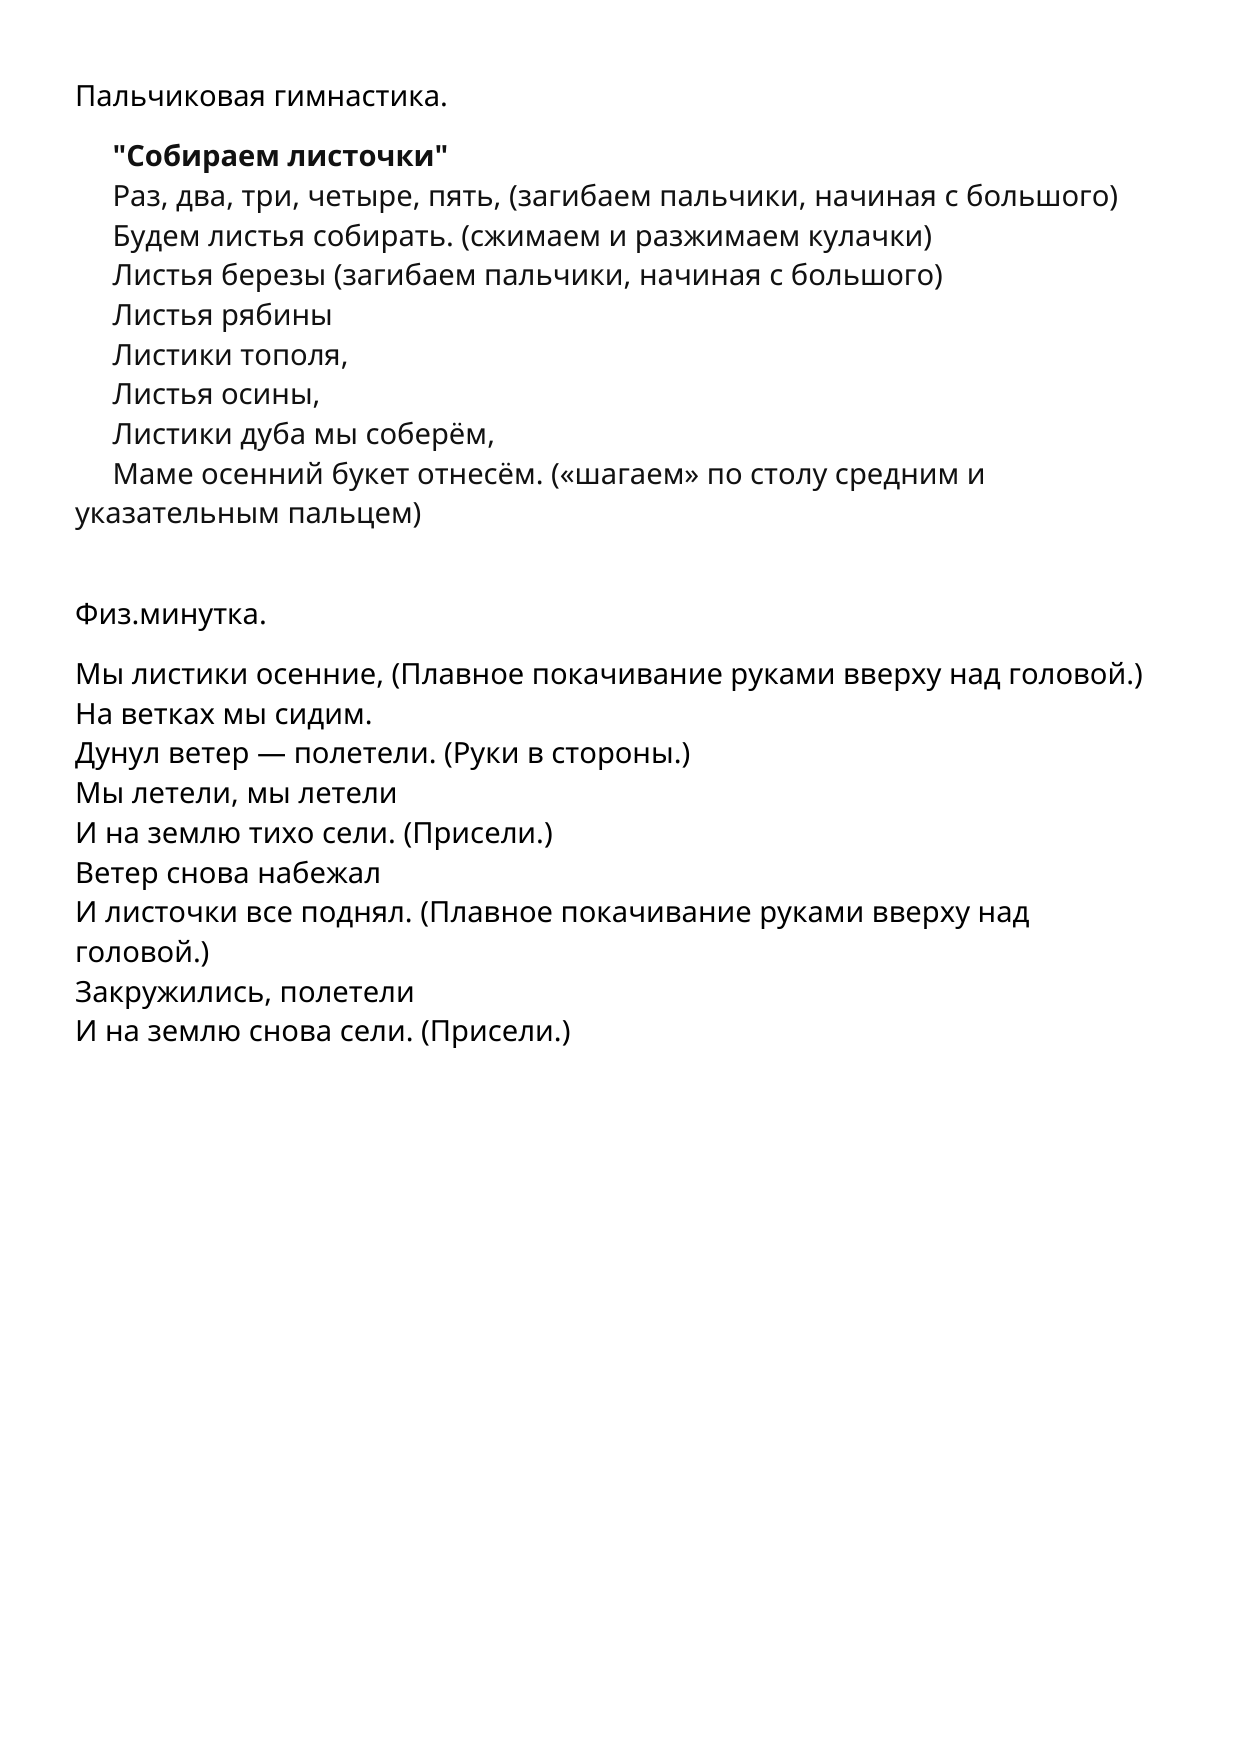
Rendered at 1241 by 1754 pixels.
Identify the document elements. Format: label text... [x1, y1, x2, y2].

text Мы листики осенние, (Плавное покачивание руками вверху над головой.) На ветках мы сидим. Дунул ветер — полетели. (Руки в стороны.) Мы летели, мы летели И на землю тихо сели. (Присели.) Ветер снова набежал И листочки все поднял. (Плавное покачивание руками вверху над головой.) Закружились, полетели И на землю снова сели. (Присели.) [75, 653, 1165, 1050]
text Листья березы (загибаем пальчики, начиная с большого) [75, 254, 1165, 294]
text Листья осины, [75, 374, 1165, 413]
text Листики дуба мы соберём, [75, 413, 1165, 453]
text Физ.минутка. [75, 593, 1165, 633]
text Пальчиковая гимнастика. [75, 75, 1165, 115]
text Раз, два, три, четыре, пять, (загибаем пальчики, начиная с большого) [75, 175, 1165, 215]
text Будем листья собирать. (сжимаем и разжимаем кулачки) [75, 215, 1165, 254]
text Листики тополя, [75, 334, 1165, 374]
text Маме осенний букет отнесём. («шагаем» по столу средним и указательным пальцем) [75, 453, 1165, 532]
text Листья рябины [75, 294, 1165, 334]
text "Собираем листочки" [75, 136, 1165, 175]
